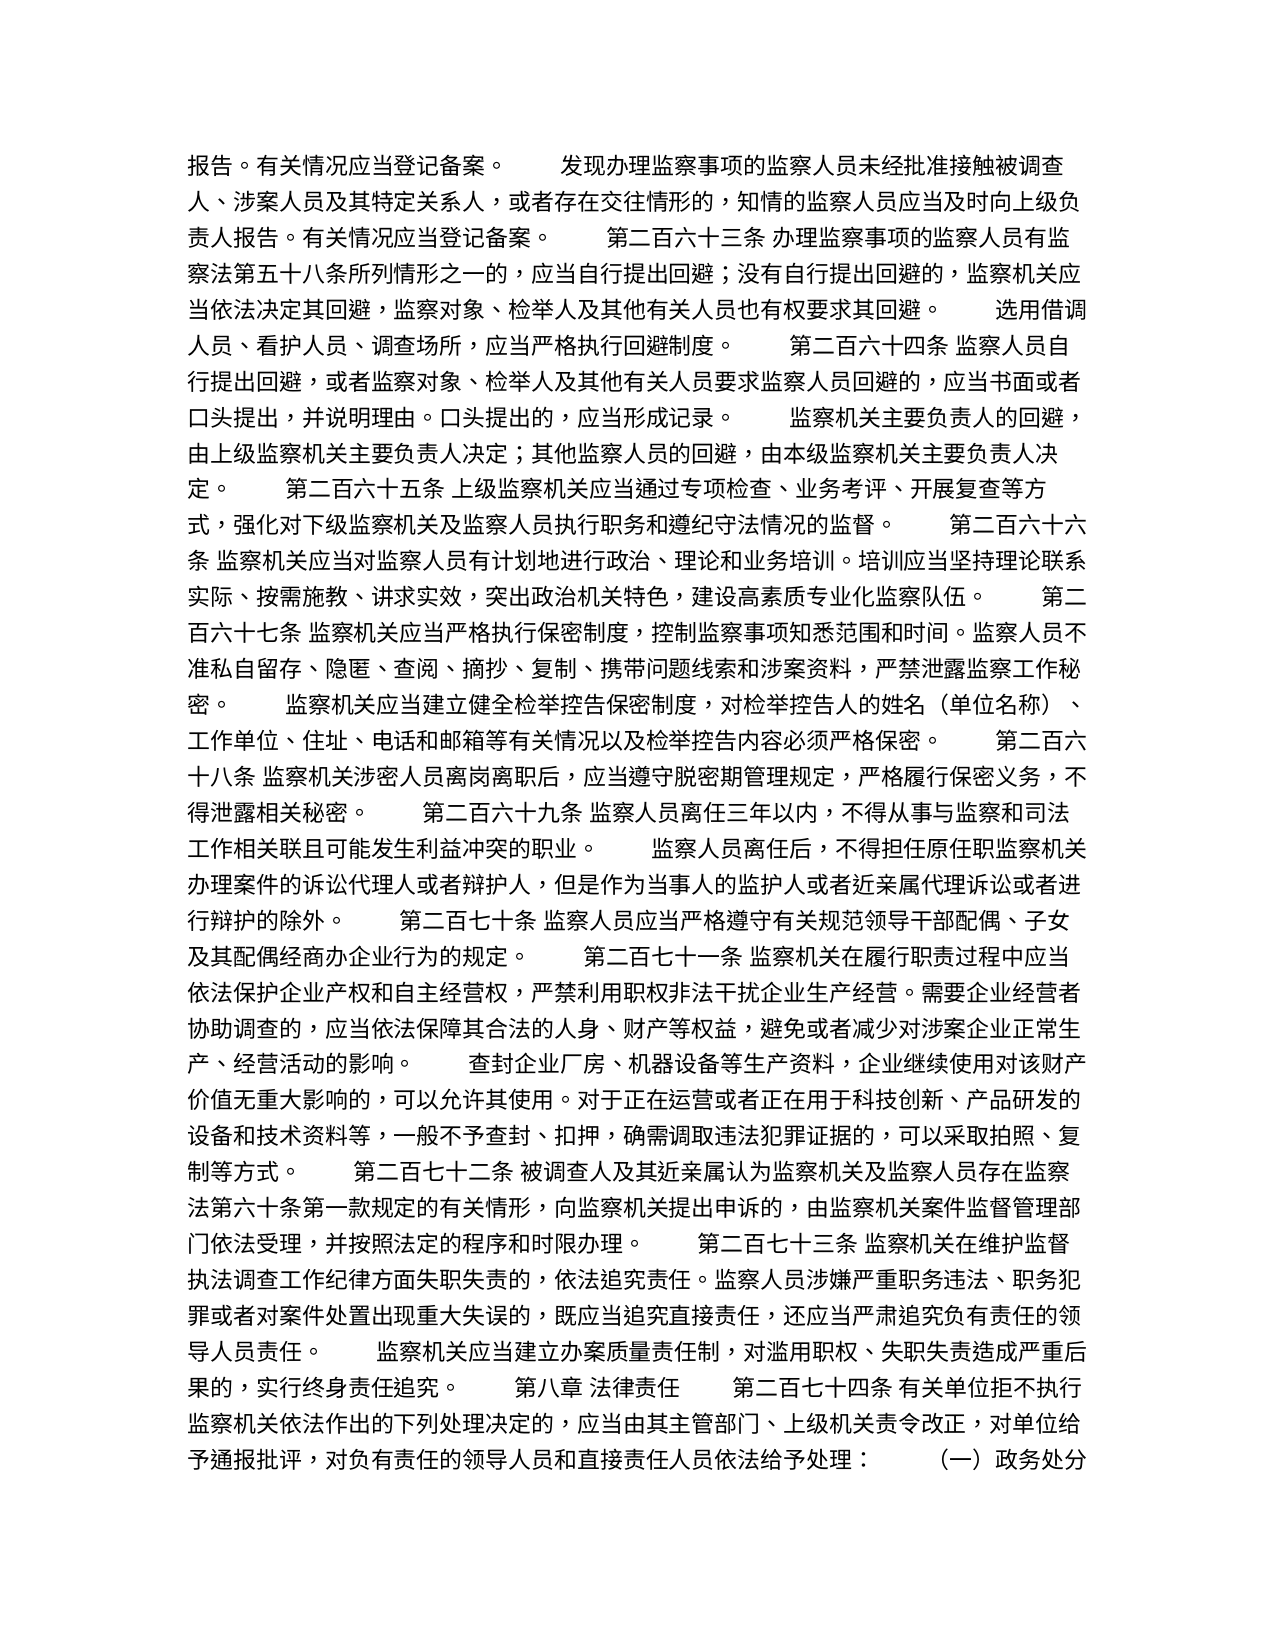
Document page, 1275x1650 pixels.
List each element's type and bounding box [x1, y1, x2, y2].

text [187, 150, 1087, 1475]
